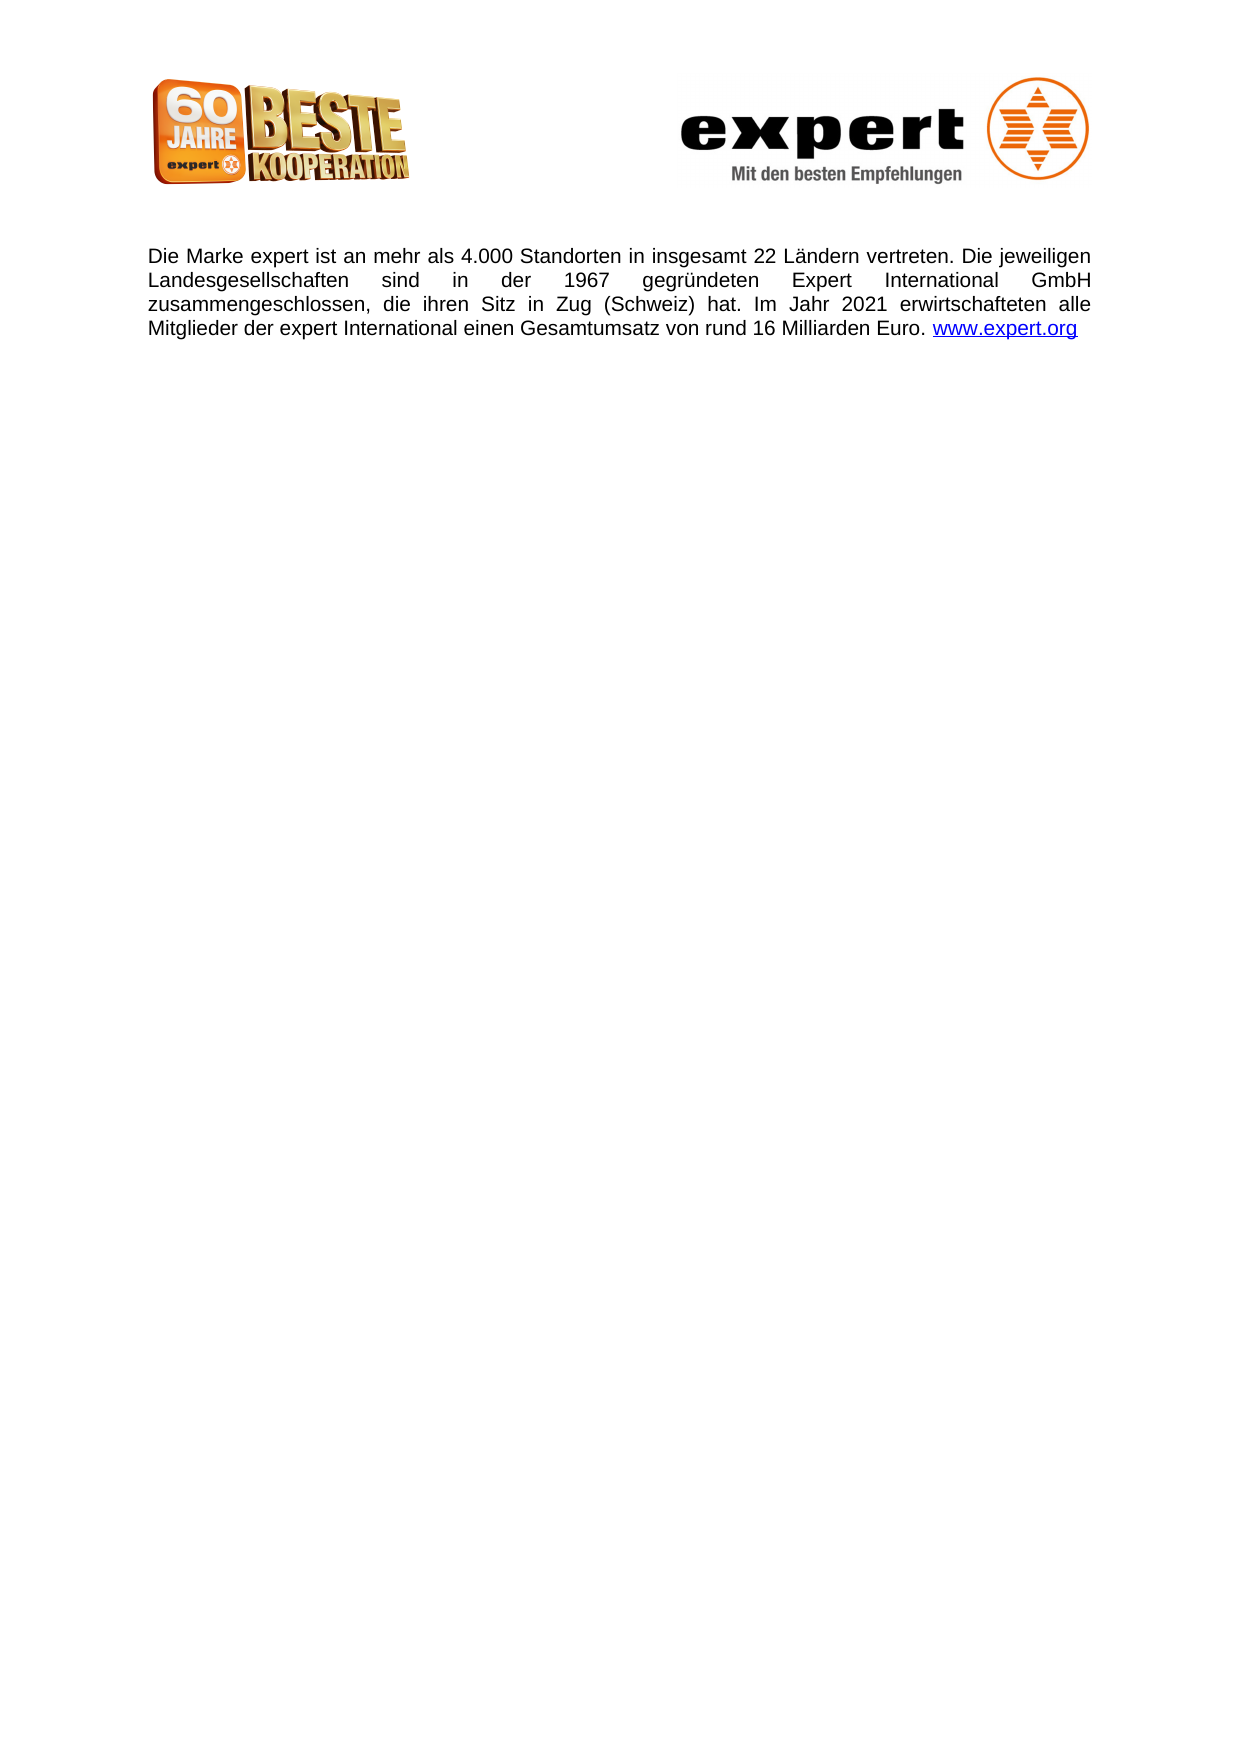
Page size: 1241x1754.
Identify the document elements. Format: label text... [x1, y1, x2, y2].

text Die Marke expert ist an mehr als 4.000 Standorten in insgesamt 22 Ländern vertreten. Die jeweiligen Landesgesellschaften sind in der 1967 gegründeten Expert International GmbH zusammengeschlossen, die ihren Sitz in Zug (Schweiz) hat. Im Jahr 2021 erwirtschafteten alle Mitglieder der expert International einen Gesamtumsatz von rund 16 Milliarden Euro. www.expert.org [148, 243, 1092, 339]
picture [677, 73, 1093, 188]
picture [147, 73, 417, 191]
